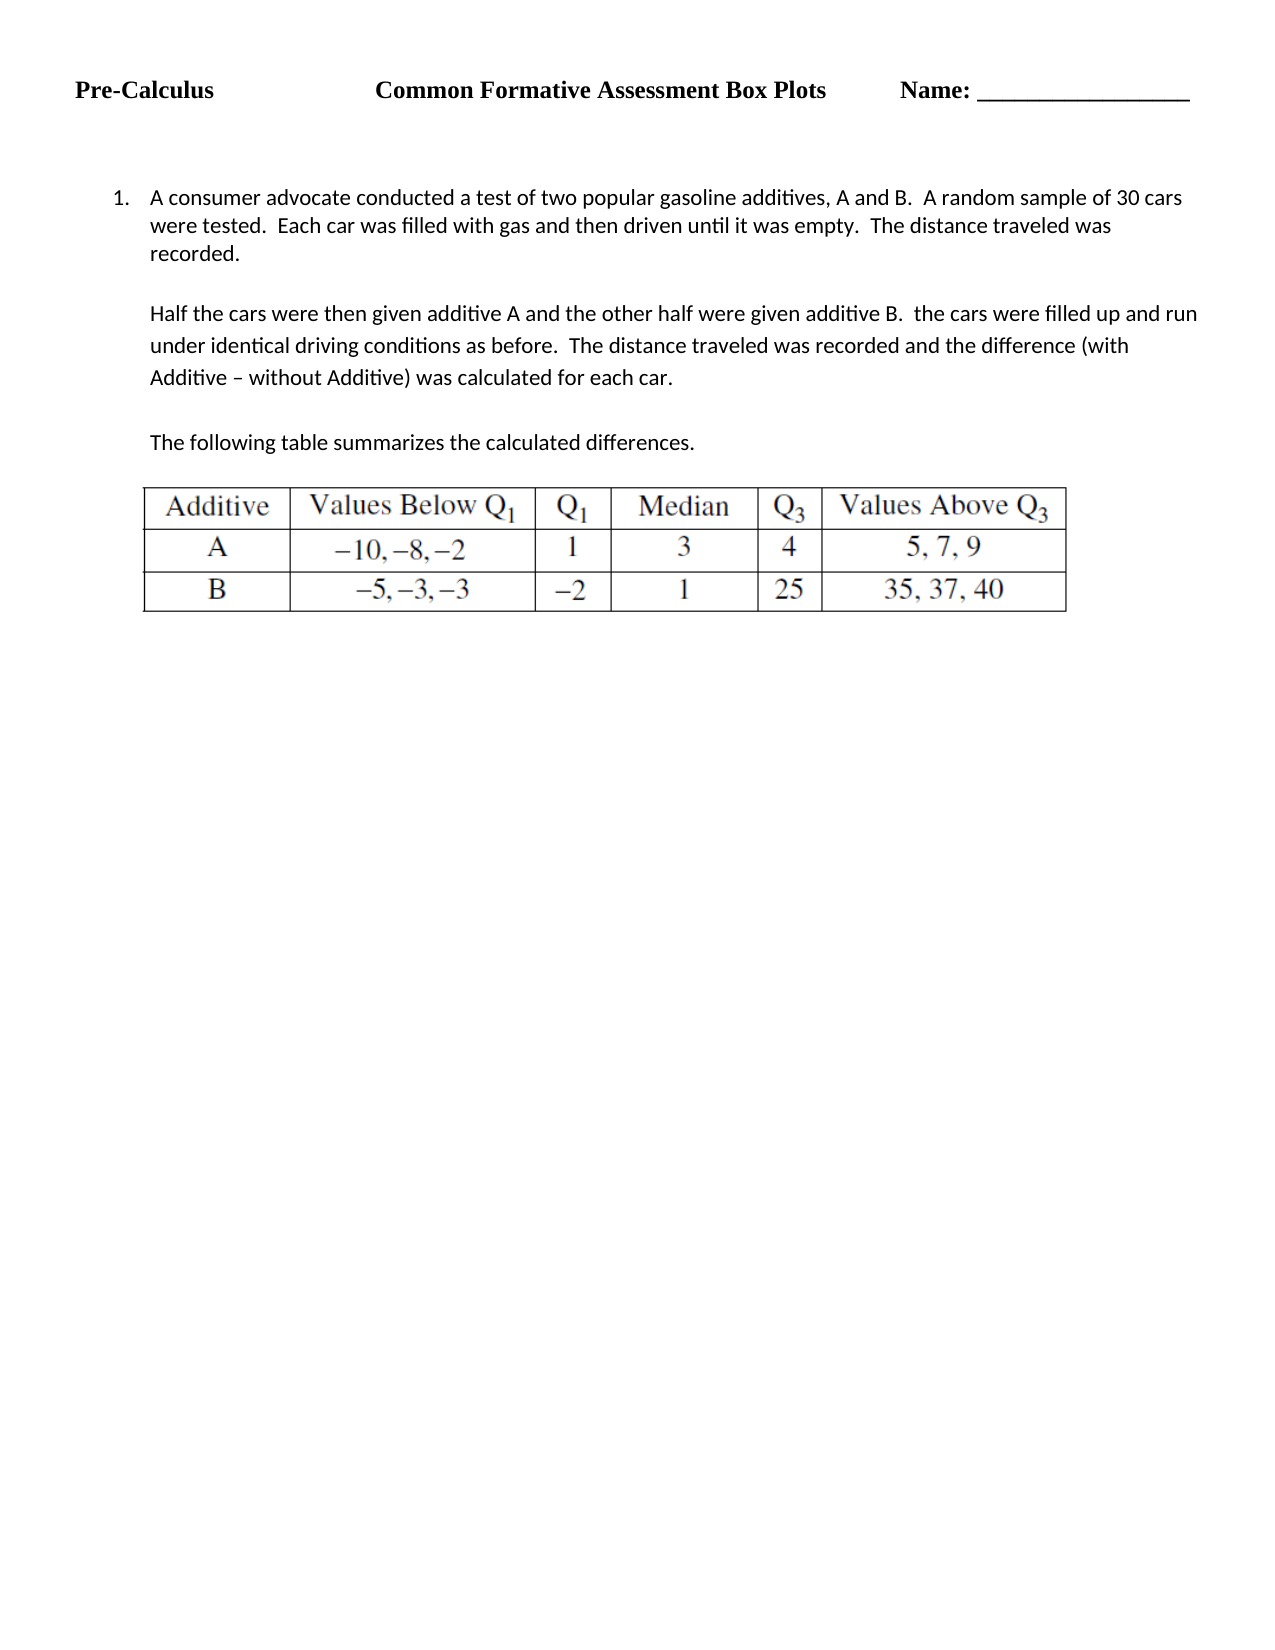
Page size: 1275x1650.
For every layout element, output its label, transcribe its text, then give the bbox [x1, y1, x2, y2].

text The following table summarizes the calculated differences. [150, 428, 1200, 456]
picture [75, 460, 1121, 641]
text Half the cars were then given additive A and the other half were given additive B. the cars were filled up and run under identical driving conditions as before. The distance traveled was recorded and the difference (with Additive – without Additive) was calculated for each car. [150, 299, 1200, 391]
text Pre-Calculus Common Formative Assessment Box Plots Name: _________________ [75, 75, 1200, 104]
list A consumer advocate conducted a test of two popular gasoline additives, A and B. A random sample of 30 cars were tested. Each car was filled with gas and then driven until it was empty. The distance traveled was recorded. [112, 183, 1200, 267]
